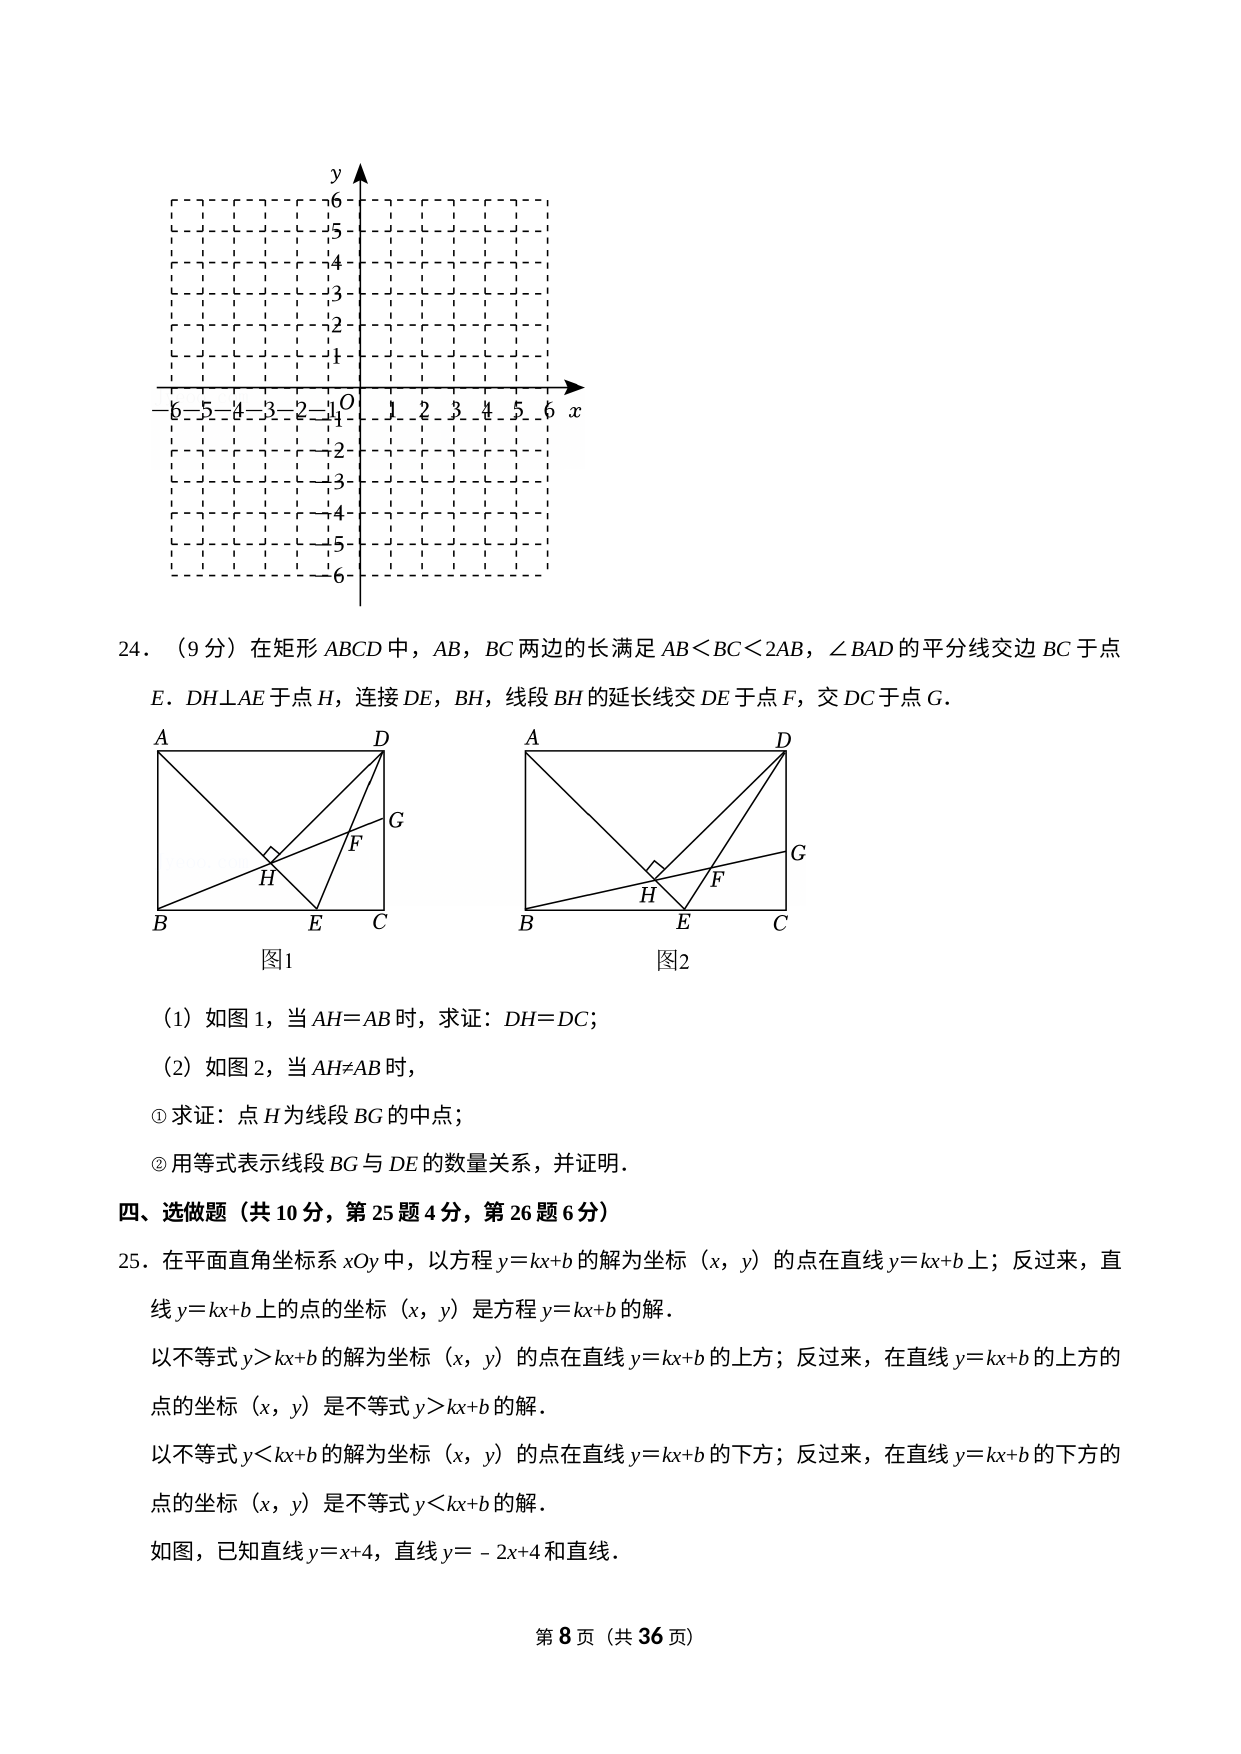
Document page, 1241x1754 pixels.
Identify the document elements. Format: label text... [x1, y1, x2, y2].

text 24．（9分）在矩形ABCD中，AB，BC两边的长满足AB＜BC＜2AB，∠BAD的平分线交边BC于点E．DH⊥AE于点H，连接DE，BH，线段BH的延长线交DE于点F，交DC于点G． [118, 630, 1122, 712]
text ②用等式表示线段BG与DE的数量关系，并证明． [151, 1146, 1122, 1178]
text ①求证：点H为线段BG的中点； [151, 1097, 1122, 1130]
text 以不等式y＜kx+b的解为坐标（x，y）的点在直线y＝kx+b的下方；反过来，在直线y＝kx+b的下方的点的坐标（x，y）是不等式y＜kx+b的解． [151, 1437, 1122, 1518]
text 四、选做题（共10分，第25题4分，第26题6分） [118, 1194, 1122, 1227]
text 如图，已知直线y＝x+4，直线y＝﹣2x+4和直线． [151, 1534, 1122, 1566]
text （1）如图1，当AH＝AB时，求证：DH＝DC； [151, 1001, 1122, 1033]
text 以不等式y＞kx+b的解为坐标（x，y）的点在直线y＝kx+b的上方；反过来，在直线y＝kx+b的上方的点的坐标（x，y）是不等式y＞kx+b的解． [151, 1339, 1122, 1421]
text （2）如图2，当AH≠AB时， [151, 1049, 1122, 1082]
text 25．在平面直角坐标系xOy中，以方程y＝kx+b的解为坐标（x，y）的点在直线y＝kx+b上；反过来，直线y＝kx+b上的点的坐标（x，y）是方程y＝kx+b的解． [118, 1242, 1122, 1324]
